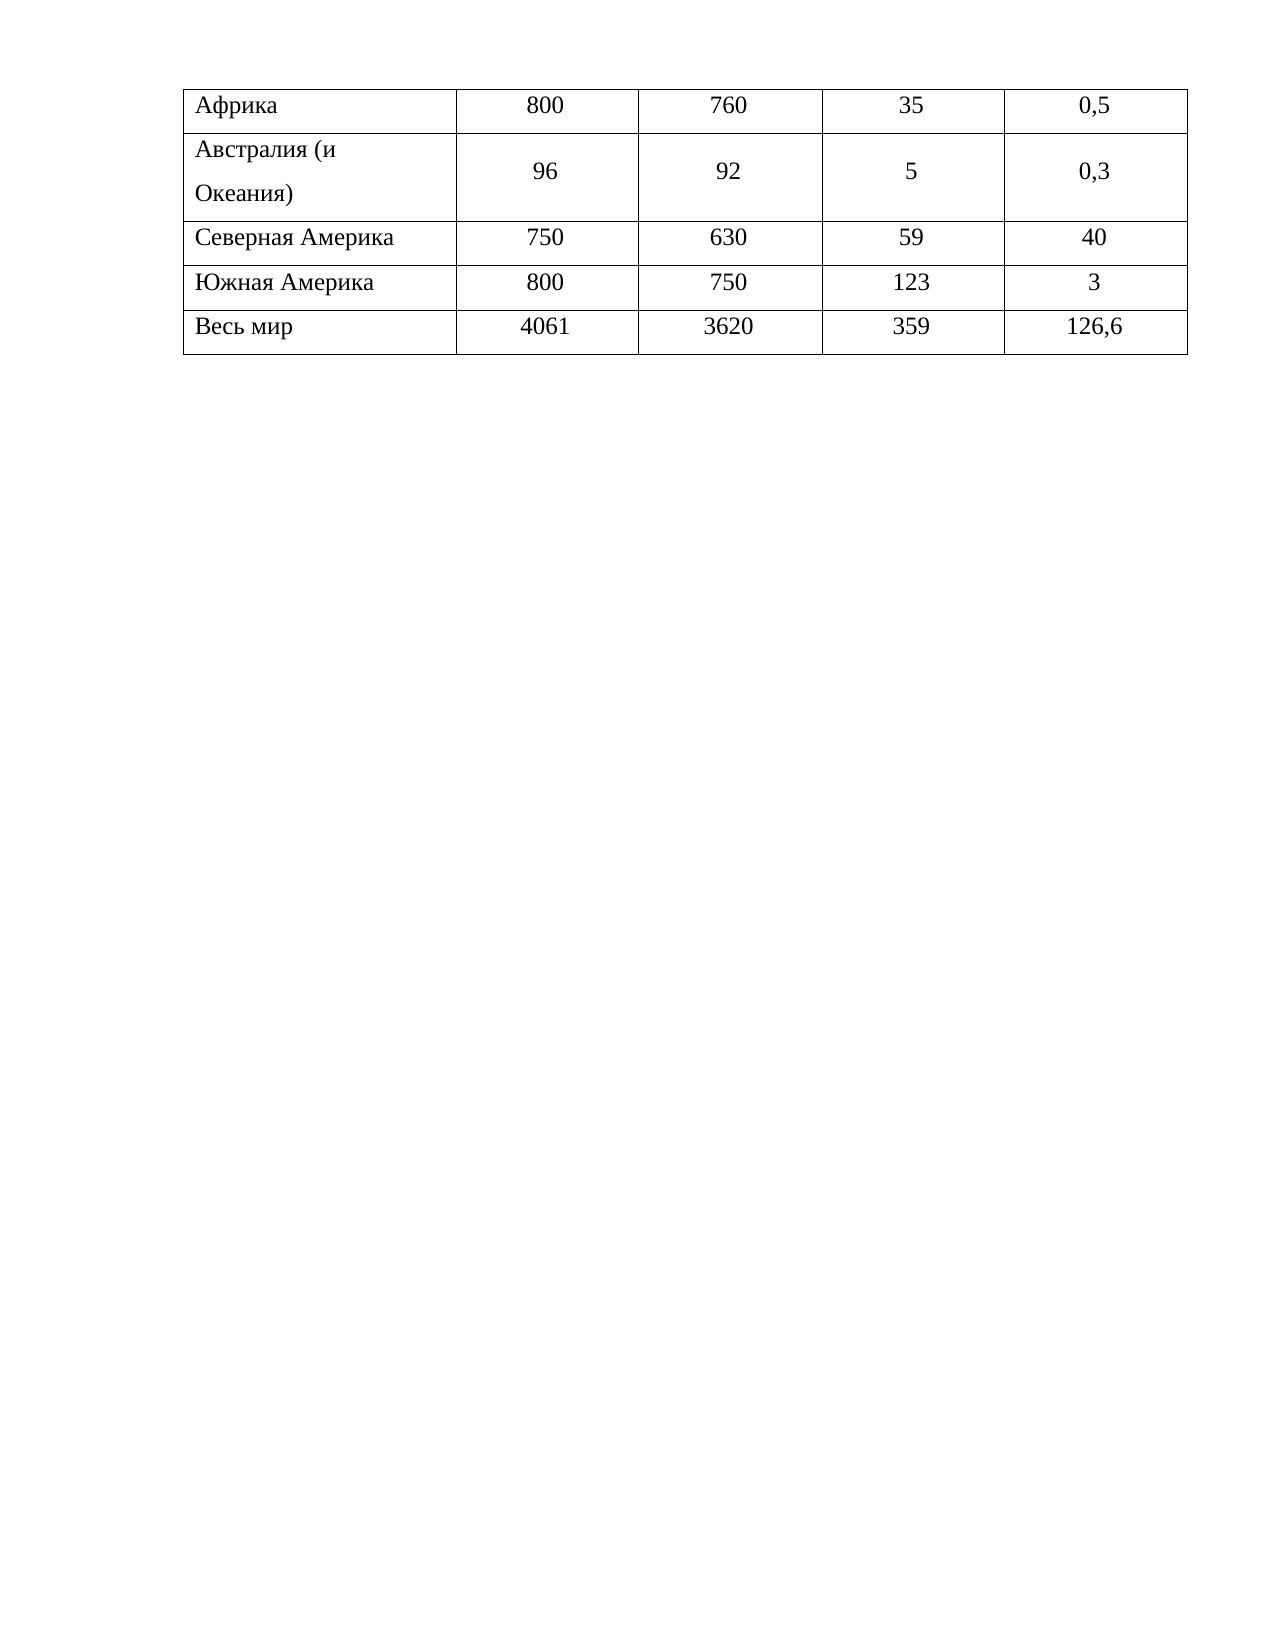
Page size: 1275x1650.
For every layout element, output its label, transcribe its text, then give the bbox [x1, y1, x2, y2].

table_cell 0,3 [1005, 134, 1187, 221]
table_cell 359 [823, 311, 1004, 354]
table_cell 3620 [639, 311, 822, 354]
table_cell Африка [184, 90, 456, 133]
table_cell 760 [639, 90, 822, 133]
table_cell Северная Америка [184, 222, 456, 265]
table_cell 35 [823, 90, 1004, 133]
table_cell 92 [639, 134, 822, 221]
table_cell 800 [457, 90, 638, 133]
table_cell 800 [457, 266, 638, 310]
table_cell 96 [457, 134, 638, 221]
table_cell 3 [1005, 266, 1187, 310]
table_cell 0,5 [1005, 90, 1187, 133]
table_cell 126,6 [1005, 311, 1187, 354]
table_cell 750 [639, 266, 822, 310]
table_cell Южная Америка [184, 266, 456, 310]
table_cell 123 [823, 266, 1004, 310]
table_cell Весь мир [184, 311, 456, 354]
table_cell 40 [1005, 222, 1187, 265]
table_cell 5 [823, 134, 1004, 221]
table_cell 750 [457, 222, 638, 265]
table_cell 59 [823, 222, 1004, 265]
table_cell 630 [639, 222, 822, 265]
table_cell Австралия (и Океания) [184, 134, 456, 221]
table_cell 4061 [457, 311, 638, 354]
